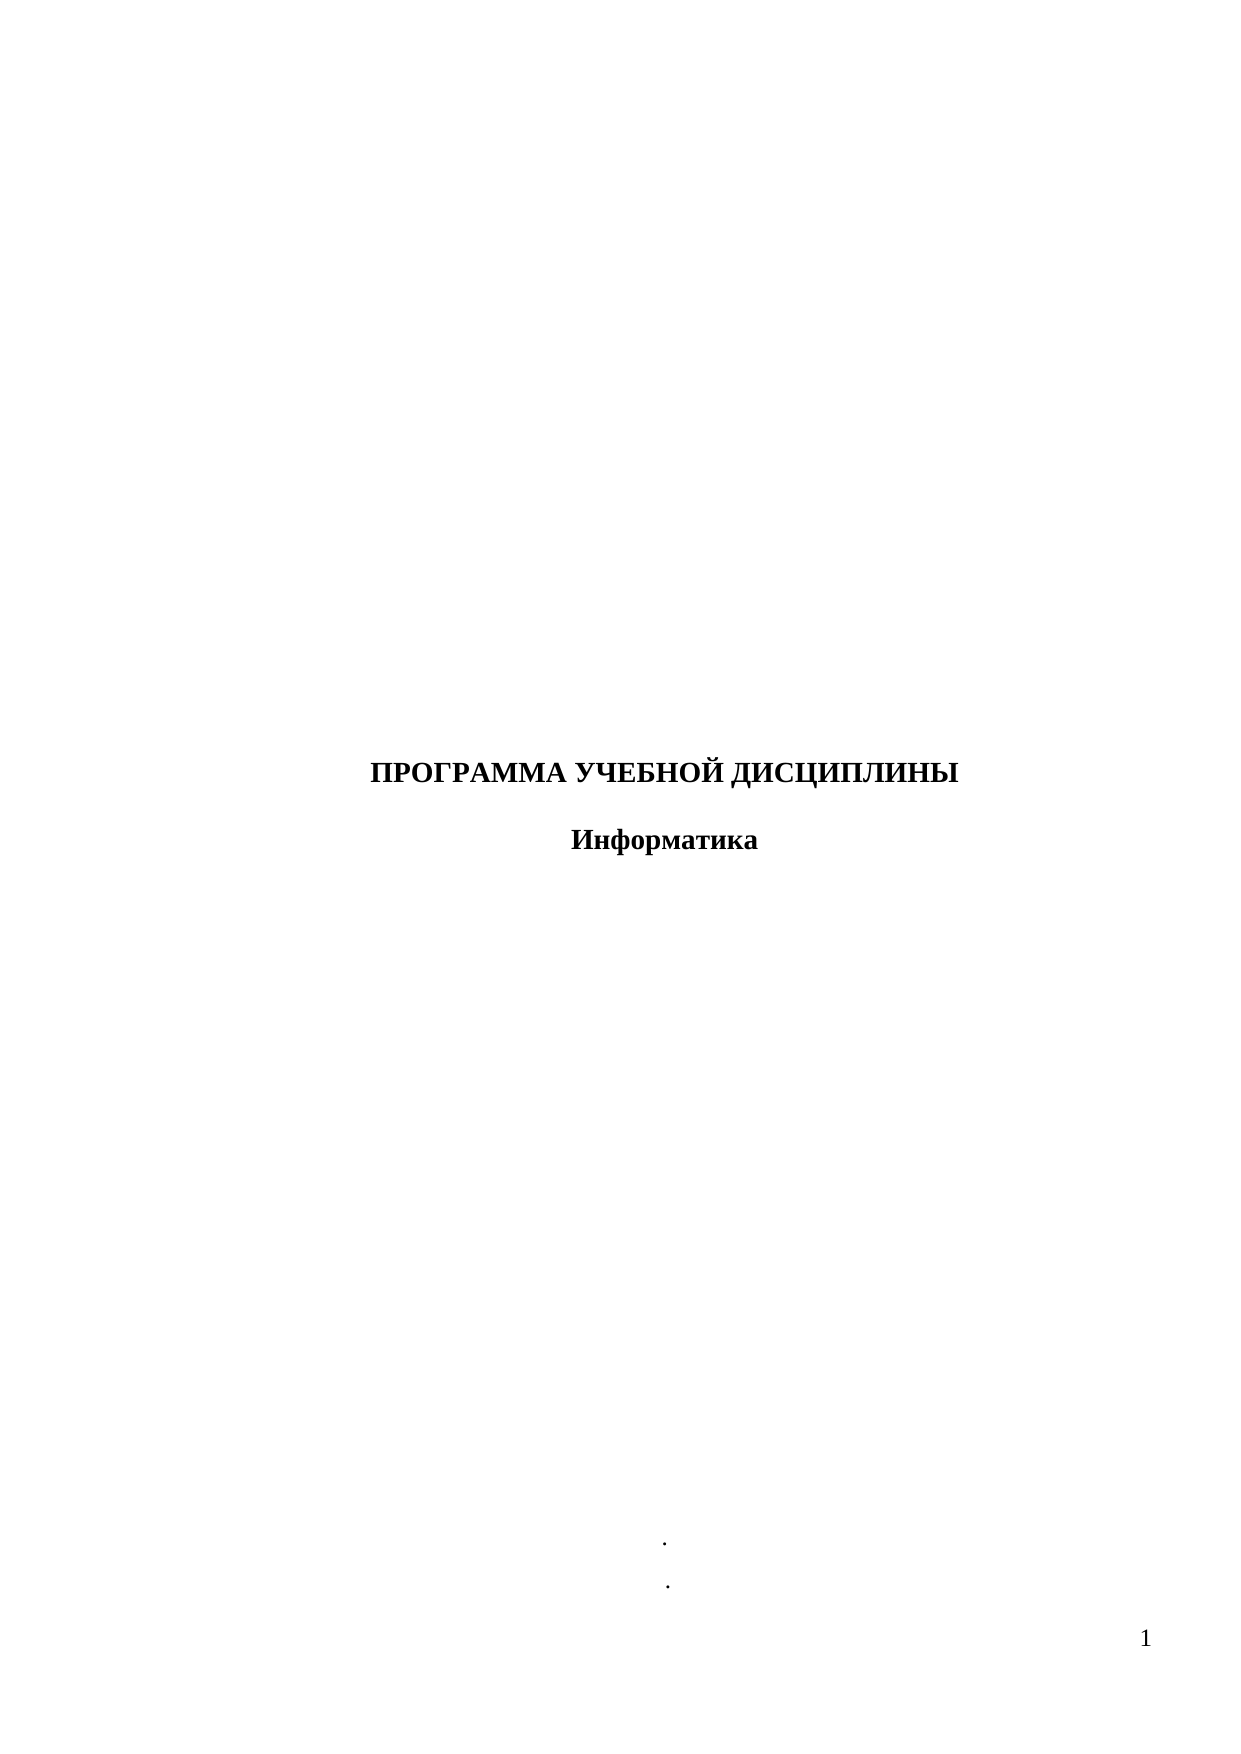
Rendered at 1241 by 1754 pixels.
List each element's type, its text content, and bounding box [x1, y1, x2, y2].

text . [177, 1565, 1152, 1594]
text ПРОГРАММа УЧЕБНОЙ ДИСЦИПЛИНЫ [177, 755, 1152, 789]
text . [177, 1522, 1152, 1551]
text Информатика [177, 822, 1152, 856]
